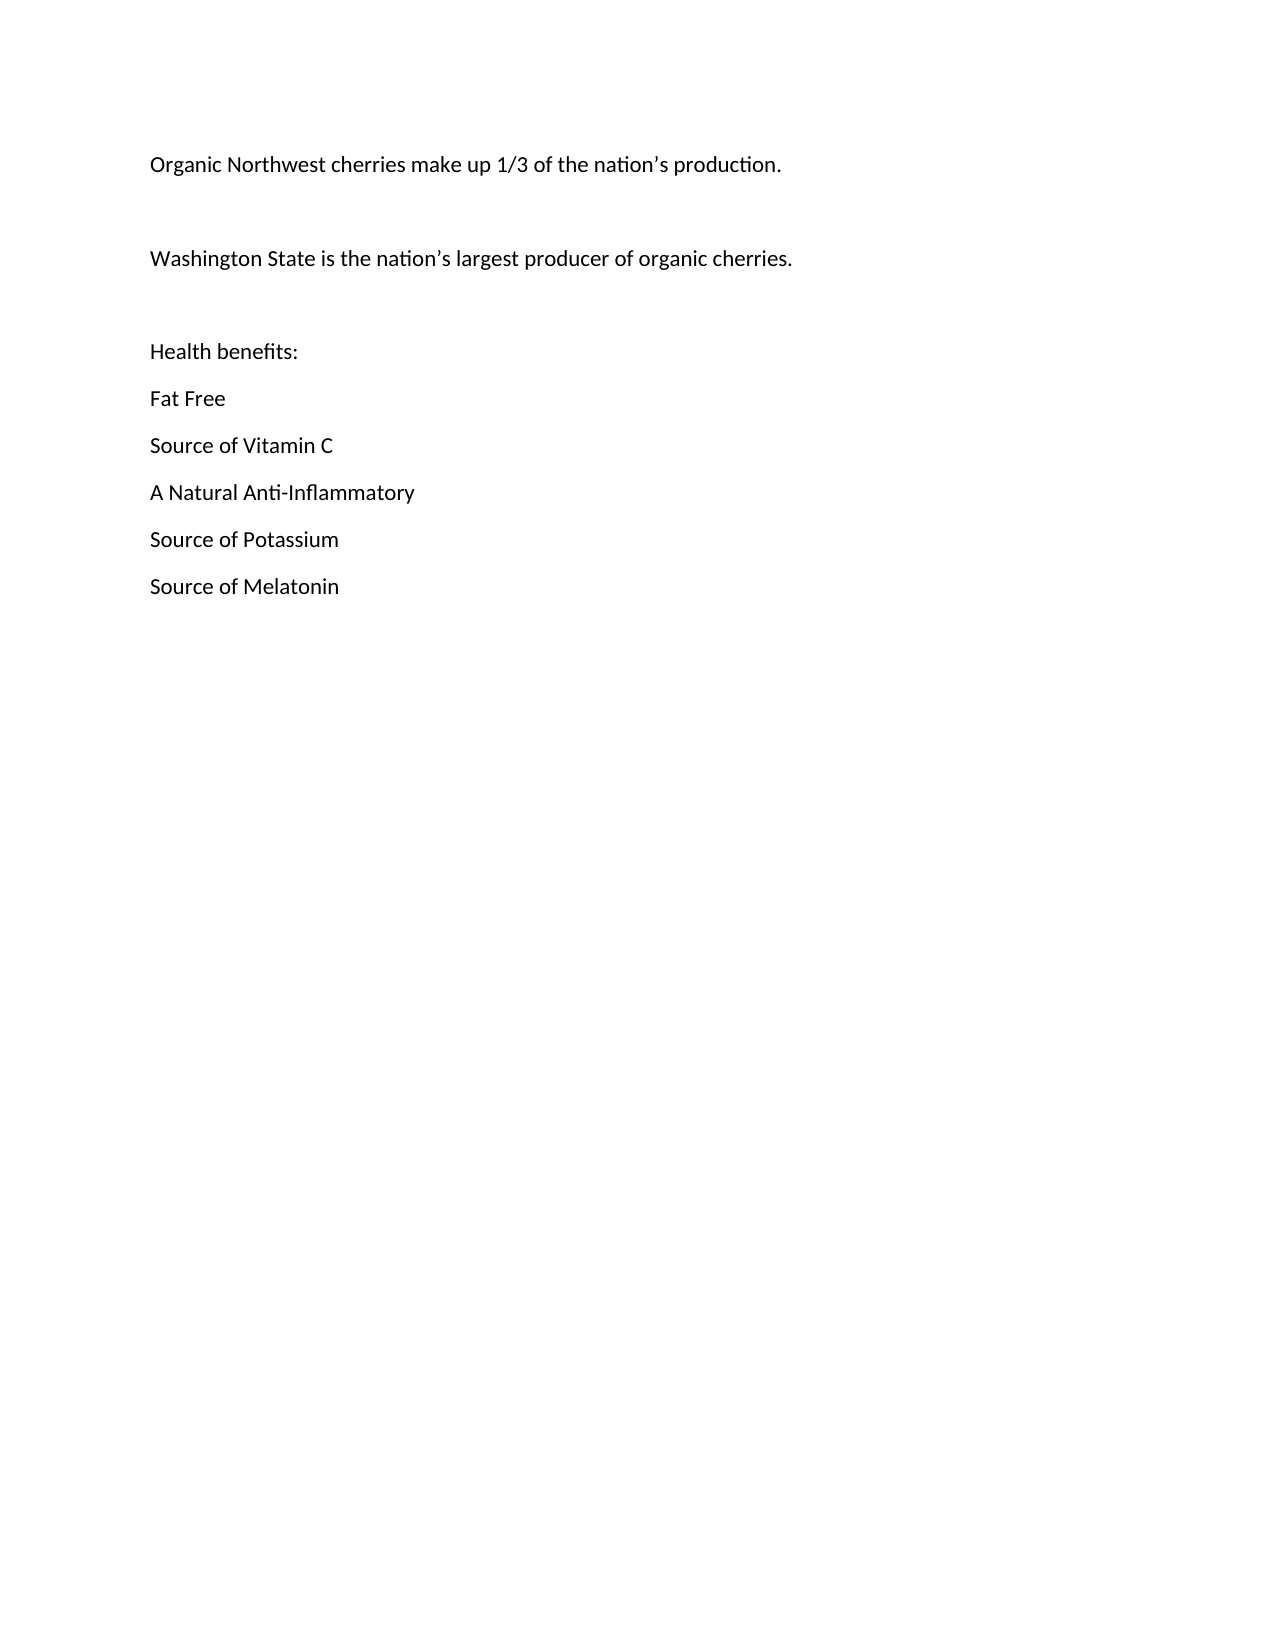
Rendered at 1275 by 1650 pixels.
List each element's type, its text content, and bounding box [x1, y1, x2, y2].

text Organic Northwest cherries make up 1/3 of the nation’s production. [150, 150, 1125, 178]
text Health benefits: [150, 337, 1125, 366]
text Source of Melatonin [150, 572, 1125, 600]
text Fat Free [150, 384, 1125, 412]
text A Natural Anti-Inflammatory [150, 478, 1125, 506]
text Source of Vitamin C [150, 431, 1125, 459]
text Washington State is the nation’s largest producer of organic cherries. [150, 244, 1125, 272]
text Source of Potassium [150, 525, 1125, 553]
